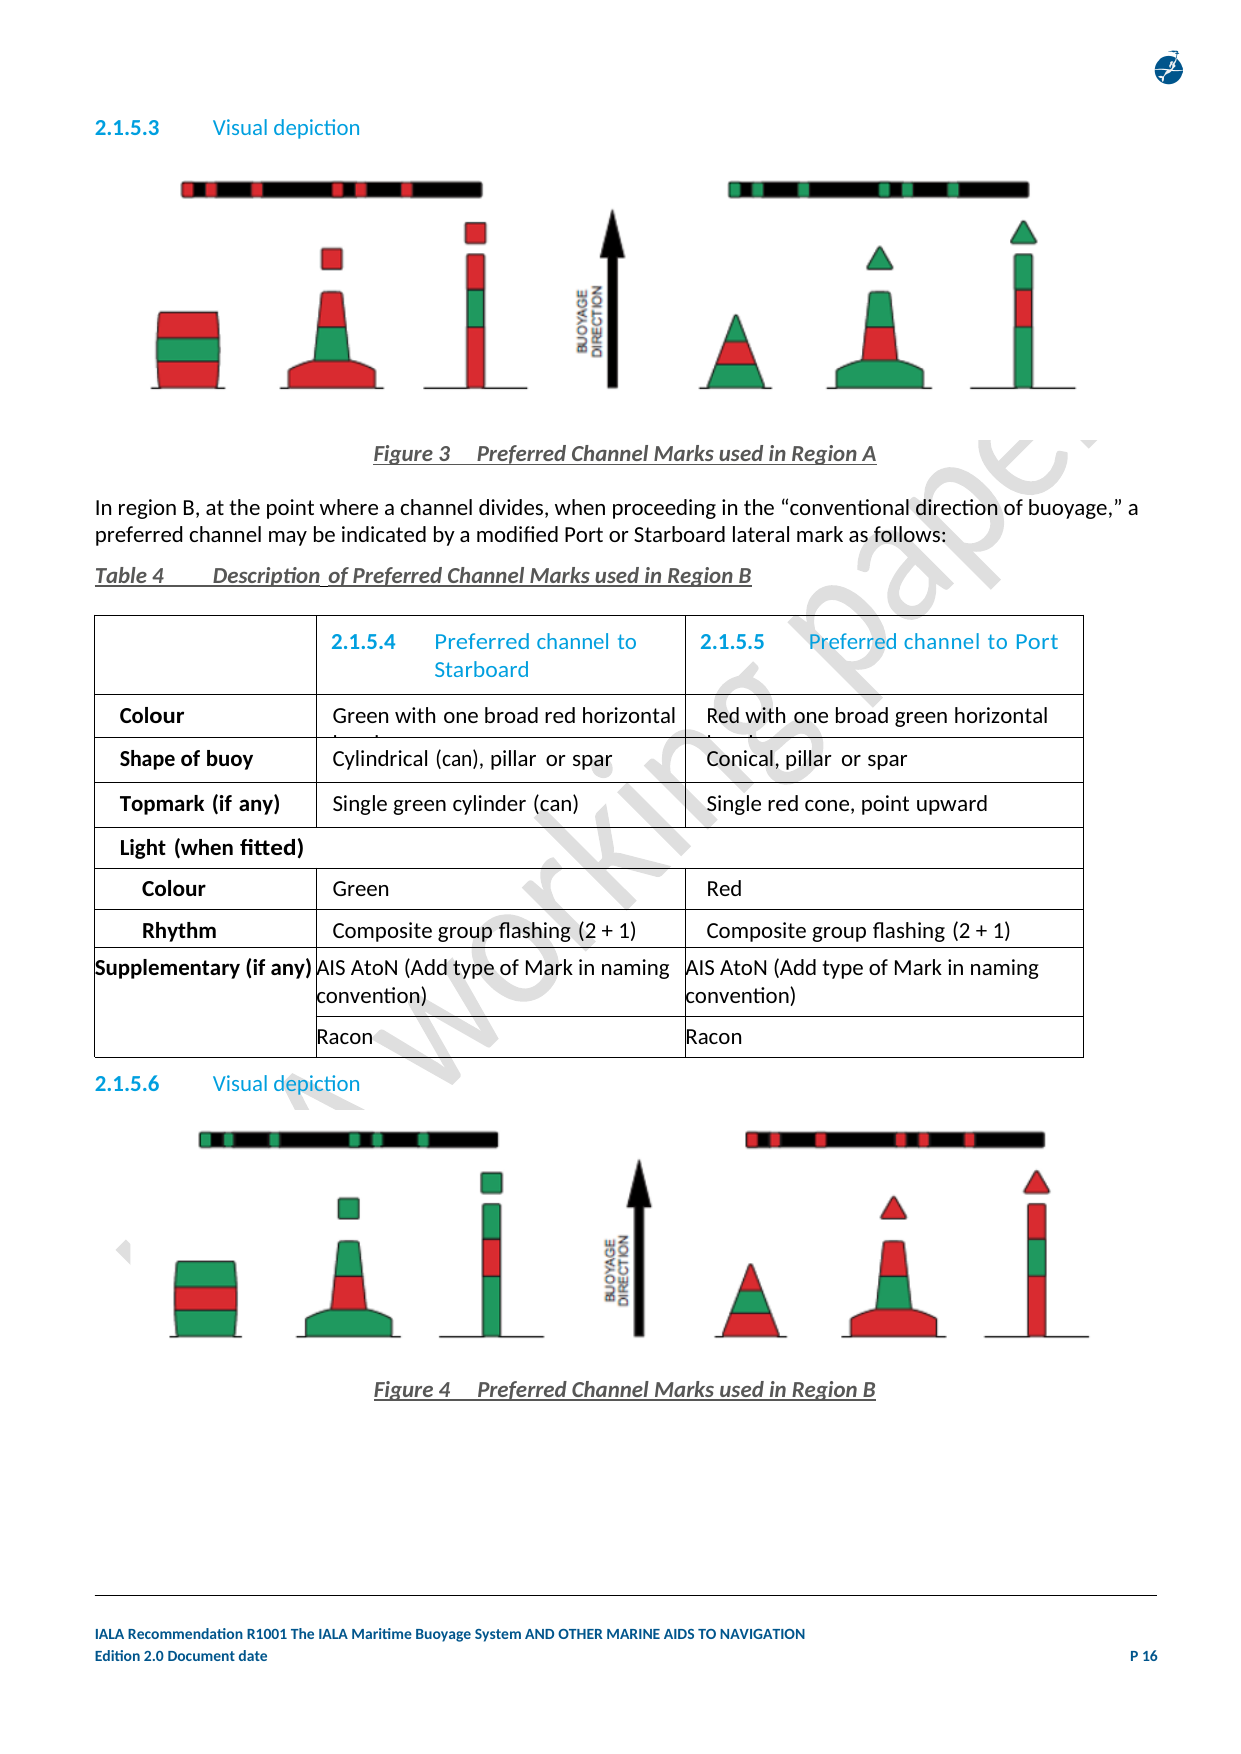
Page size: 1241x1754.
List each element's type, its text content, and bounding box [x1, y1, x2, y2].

table_header Preferred channel to Port [686, 616, 1083, 694]
table_cell Colour [95, 869, 316, 909]
table_cell Single red cone, point upward [686, 783, 1083, 826]
table_cell Light (when fitted) [95, 828, 1083, 867]
subtitle Visual depiction [94, 1069, 1157, 1098]
table_cell Rhythm [95, 910, 316, 946]
text Description of Preferred Channel Marks used in Region B [94, 561, 1157, 589]
table_cell Red [686, 869, 1083, 909]
picture [130, 1110, 1122, 1376]
table_cell Shape of buoy [95, 738, 316, 782]
table_cell Red with one broad green horizontal band [686, 695, 1083, 737]
table_cell AIS AtoN (Add type of Mark in naming convention) [317, 948, 685, 1016]
table_cell Supplementary (if any) [95, 948, 316, 1057]
table_cell Green [317, 869, 685, 909]
text In region B, at the point where a channel divides, when proceeding in the “conventional direction of buoyage,” a preferred channel may be indicated by a modified Port or Starboard lateral mark as follows: [94, 493, 1157, 549]
table_cell Green with one broad red horizontal band [317, 695, 685, 737]
table_header Preferred channel to Starboard [317, 616, 685, 694]
table_header [95, 616, 316, 694]
text Preferred Channel Marks used in Region B [94, 1375, 1157, 1403]
table_cell Composite group flashing (2 + 1) [686, 910, 1083, 946]
table_cell Conical, pillar or spar [686, 738, 1083, 782]
subtitle Visual depiction [94, 113, 1157, 142]
table_cell Composite group flashing (2 + 1) [317, 910, 685, 946]
text Preferred Channel Marks used in Region A [94, 439, 1157, 468]
table_cell Topmark (if any) [95, 783, 316, 826]
table_cell Racon [317, 1017, 685, 1057]
table_cell Colour [95, 695, 316, 737]
table_cell AIS AtoN (Add type of Mark in naming convention) [686, 948, 1083, 1016]
picture [130, 154, 1122, 440]
table_cell Single green cylinder (can) [317, 783, 685, 826]
table_cell Cylindrical (can), pillar or spar [317, 738, 685, 782]
picture [1123, 0, 1241, 119]
table_cell Racon [686, 1017, 1083, 1057]
